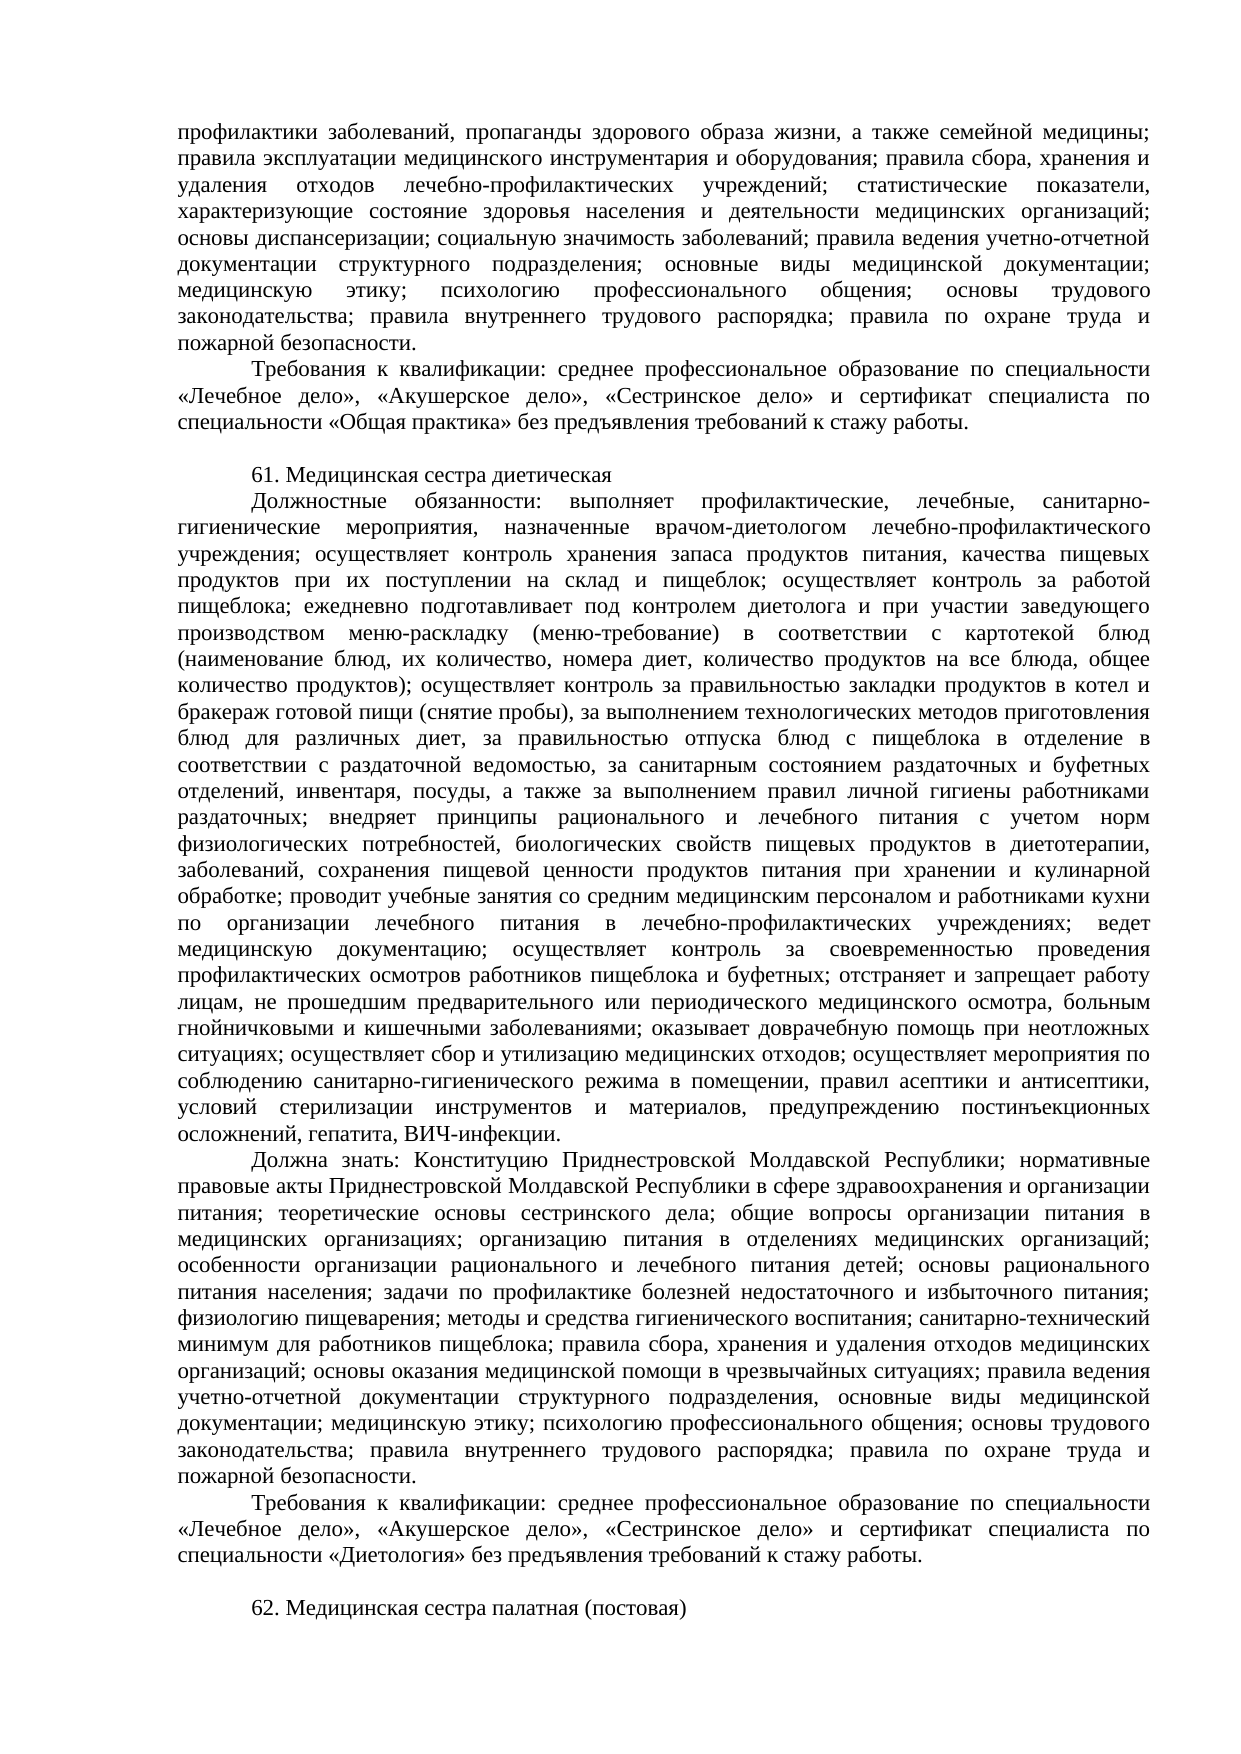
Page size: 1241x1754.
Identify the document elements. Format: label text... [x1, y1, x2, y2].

text Должностные обязанности: выполняет профилактические, лечебные, санитарно-гигиенические мероприятия, назначенные врачом-диетологом лечебно-профилактического учреждения; осуществляет контроль хранения запаса продуктов питания, качества пищевых продуктов при их поступлении на склад и пищеблок; осуществляет контроль за работой пищеблока; ежедневно подготавливает под контролем диетолога и при участии заведующего производством меню-раскладку (меню-требование) в соответствии с картотекой блюд (наименование блюд, их количество, номера диет, количество продуктов на все блюда, общее количество продуктов); осуществляет контроль за правильностью закладки продуктов в котел и бракераж готовой пищи (снятие пробы), за выполнением технологических методов приготовления блюд для различных диет, за правильностью отпуска блюд с пищеблока в отделение в соответствии с раздаточной ведомостью, за санитарным состоянием раздаточных и буфетных отделений, инвентаря, посуды, а также за выполнением правил личной гигиены работниками раздаточных; внедряет принципы рационального и лечебного питания с учетом норм физиологических потребностей, биологических свойств пищевых продуктов в диетотерапии, заболеваний, сохранения пищевой ценности продуктов питания при хранении и кулинарной обработке; проводит учебные занятия со средним медицинским персоналом и работниками кухни по организации лечебного питания в лечебно-профилактических учреждениях; ведет медицинскую документацию; осуществляет контроль за своевременностью проведения профилактических осмотров работников пищеблока и буфетных; отстраняет и запрещает работу лицам, не прошедшим предварительного или периодического медицинского осмотра, больным гнойничковыми и кишечными заболеваниями; оказывает доврачебную помощь при неотложных ситуациях; осуществляет сбор и утилизацию медицинских отходов; осуществляет мероприятия по соблюдению санитарно-гигиенического режима в помещении, правил асептики и антисептики, условий стерилизации инструментов и материалов, предупреждению постинъекционных осложнений, гепатита, ВИЧ-инфекции. [177, 487, 1152, 1146]
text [177, 118, 1152, 355]
text 61. Медицинская сестра диетическая [177, 461, 1152, 487]
text Требования к квалификации: среднее профессиональное образование по специальности «Лечебное дело», «Акушерское дело», «Сестринское дело» и сертификат специалиста по специальности «Общая практика» без предъявления требований к стажу работы. [177, 355, 1152, 434]
text Требования к квалификации: среднее профессиональное образование по специальности «Лечебное дело», «Акушерское дело», «Сестринское дело» и сертификат специалиста по специальности «Диетология» без предъявления требований к стажу работы. [177, 1488, 1152, 1568]
text 62. Медицинская сестра палатная (постовая) [177, 1594, 1152, 1620]
text Должна знать: Конституцию Приднестровской Молдавской Республики; нормативные правовые акты Приднестровской Молдавской Республики в сфере здравоохранения и организации питания; теоретические основы сестринского дела; общие вопросы организации питания в медицинских организациях; организацию питания в отделениях медицинских организаций; особенности организации рационального и лечебного питания детей; основы рационального питания населения; задачи по профилактике болезней недостаточного и избыточного питания; физиологию пищеварения; методы и средства гигиенического воспитания; санитарно-технический минимум для работников пищеблока; правила сбора, хранения и удаления отходов медицинских организаций; основы оказания медицинской помощи в чрезвычайных ситуациях; правила ведения учетно-отчетной документации структурного подразделения, основные виды медицинской документации; медицинскую этику; психологию профессионального общения; основы трудового законодательства; правила внутреннего трудового распорядка; правила по охране труда и пожарной безопасности. [177, 1146, 1152, 1488]
